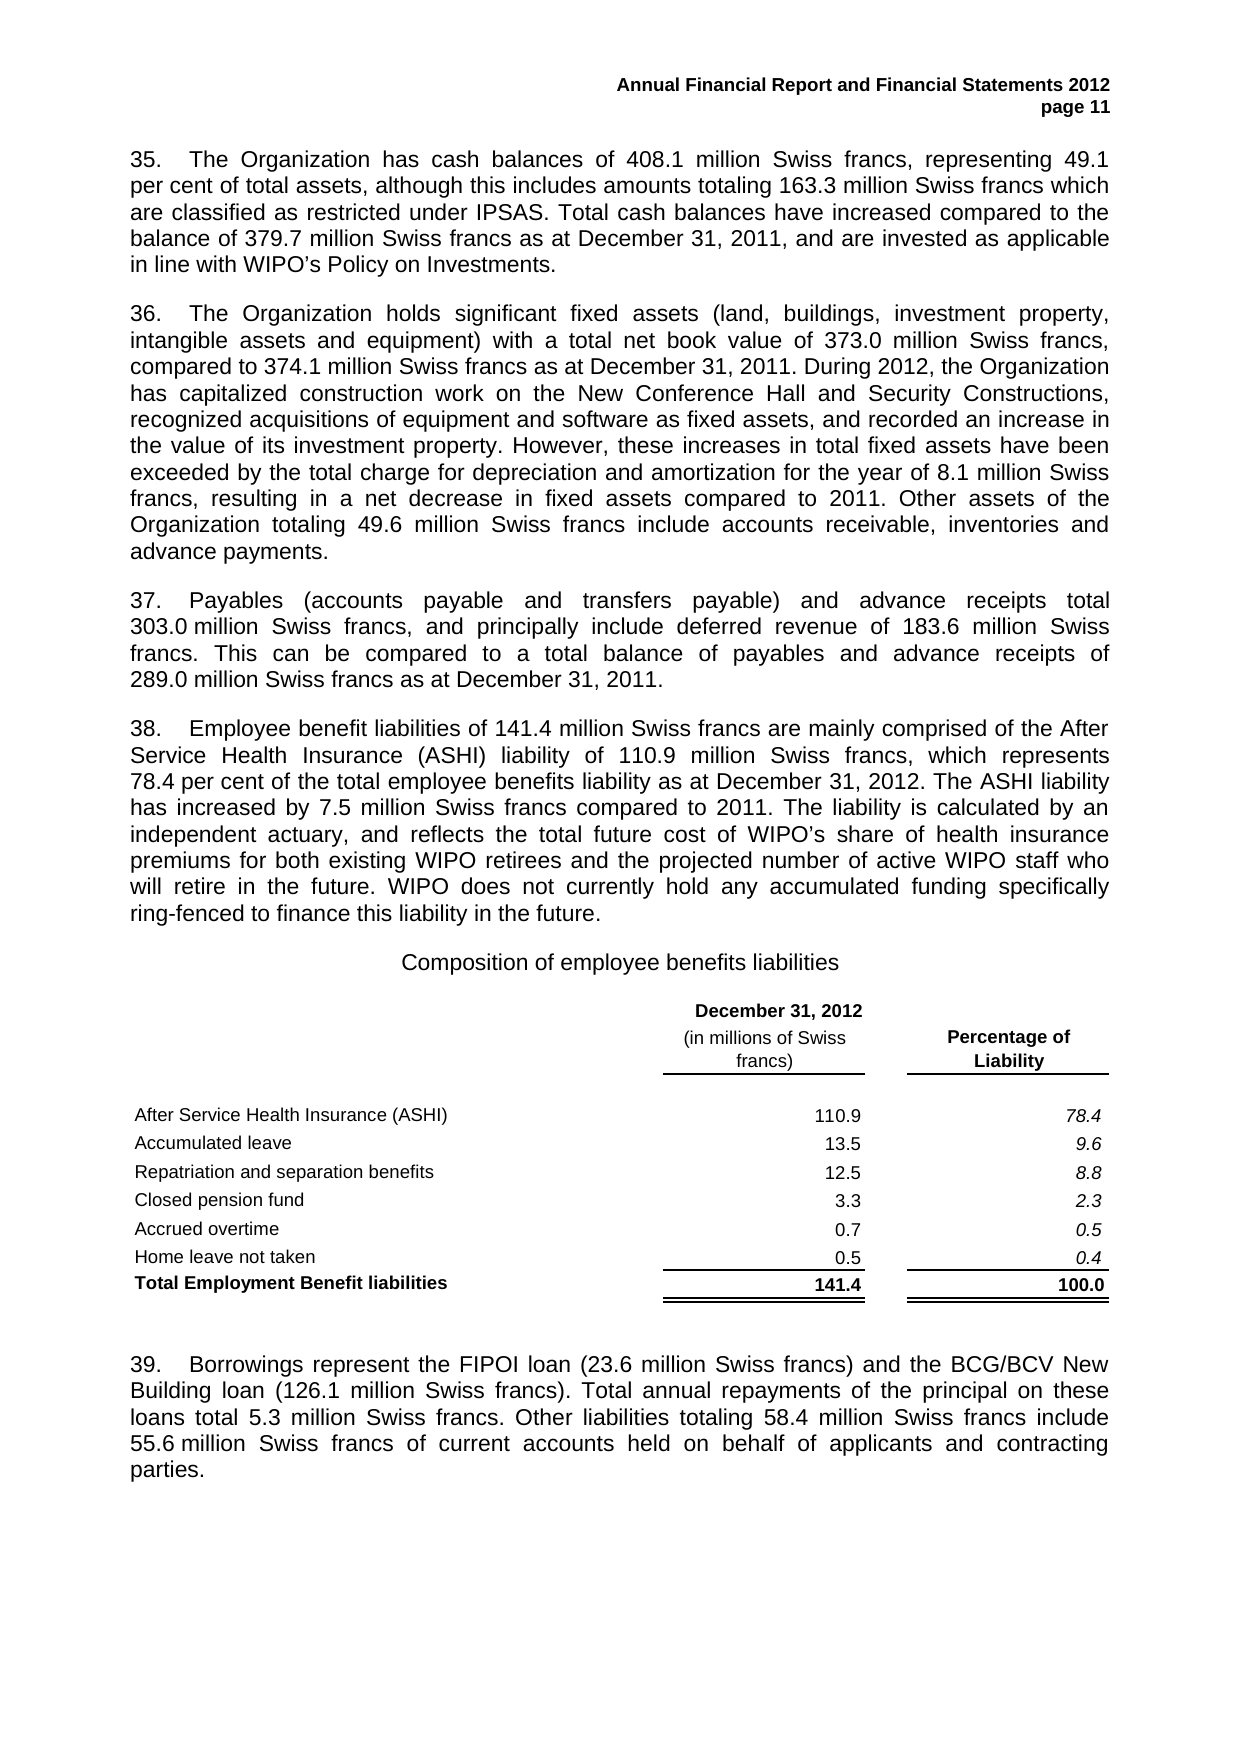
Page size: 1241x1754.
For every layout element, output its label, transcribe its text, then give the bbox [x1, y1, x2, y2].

text The Organization has cash balances of 408.1 million Swiss francs, representing 49.1 per cent of total assets, although this includes amounts totaling 163.3 million Swiss francs which are classified as restricted under IPSAS. Total cash balances have increased compared to the balance of 379.7 million Swiss francs as at December 31, 2011, and are invested as applicable in line with WIPO’s Policy on Investments. [130, 146, 1110, 277]
text Borrowings represent the FIPOI loan (23.6 million Swiss francs) and the BCG/BCV New Building loan (126.1 million Swiss francs). Total annual repayments of the principal on these loans total 5.3 million Swiss francs. Other liabilities totaling 58.4 million Swiss francs include 55.6 million Swiss francs of current accounts held on behalf of applicants and contracting parties. [130, 1351, 1110, 1483]
text The Organization holds significant fixed assets (land, buildings, investment property, intangible assets and equipment) with a total net book value of 373.0 million Swiss francs, compared to 374.1 million Swiss francs as at December 31, 2011. During 2012, the Organization has capitalized construction work on the New Conference Hall and Security Constructions, recognized acquisitions of equipment and software as fixed assets, and recorded an increase in the value of its investment property. However, these increases in total fixed assets have been exceeded by the total charge for depreciation and amortization for the year of 8.1 million Swiss francs, resulting in a net decrease in fixed assets compared to 2011. Other assets of the Organization totaling 49.6 million Swiss francs include accounts receivable, inventories and advance payments. [130, 300, 1110, 564]
text Employee benefit liabilities of 141.4 million Swiss francs are mainly comprised of the After Service Health Insurance (ASHI) liability of 110.9 million Swiss francs, which represents 78.4 per cent of the total employee benefits liability as at December 31, 2012. The ASHI liability has increased by 7.5 million Swiss francs compared to 2011. The liability is calculated by an independent actuary, and reflects the total future cost of WIPO’s share of health insurance premiums for both existing WIPO retirees and the projected number of active WIPO staff who will retire in the future. WIPO does not currently hold any accumulated funding specifically ring-fenced to finance this liability in the future. [130, 715, 1110, 926]
text Payables (accounts payable and transfers payable) and advance receipts total 303.0 million Swiss francs, and principally include deferred revenue of 183.6 million Swiss francs. This can be compared to a total balance of payables and advance receipts of 289.0 million Swiss francs as at December 31, 2011. [130, 587, 1110, 692]
list Composition of employee benefits liabilities [130, 949, 1110, 975]
